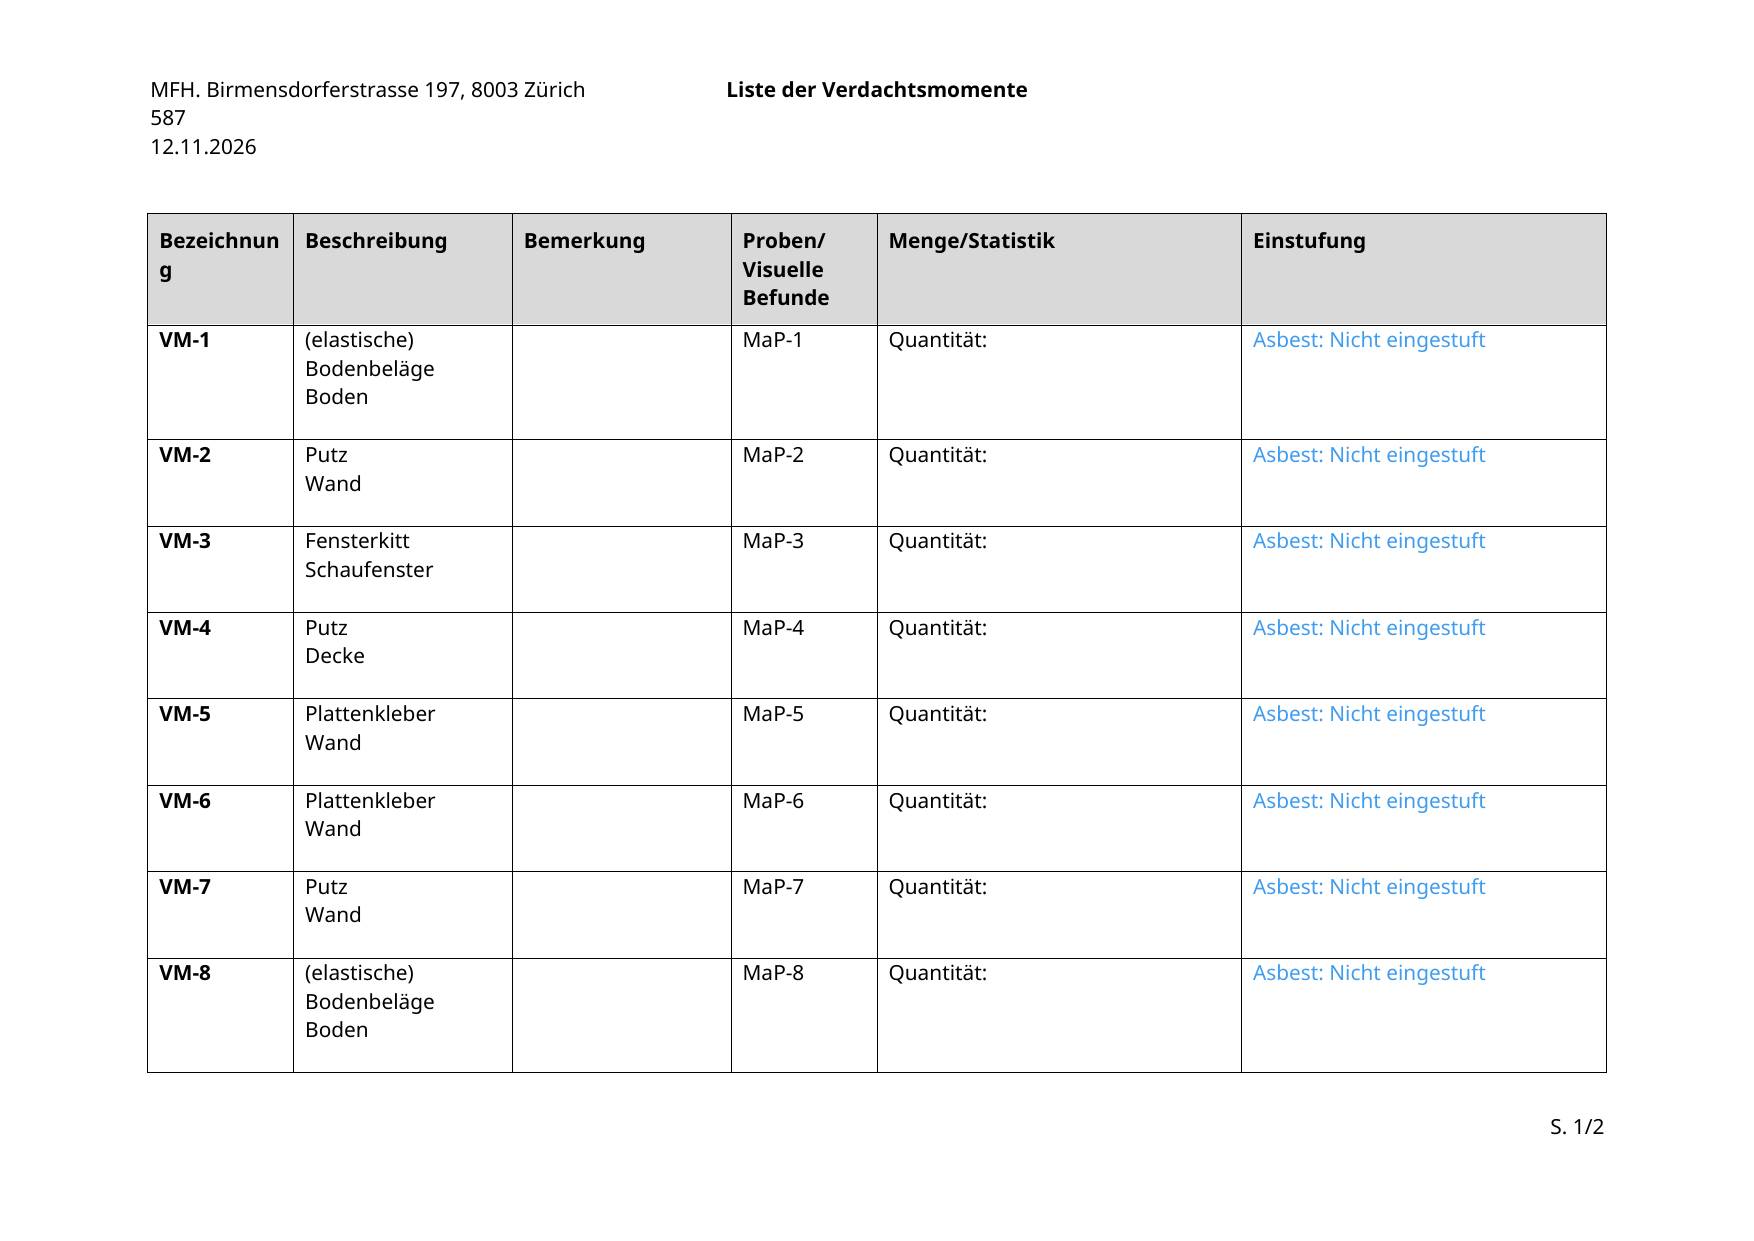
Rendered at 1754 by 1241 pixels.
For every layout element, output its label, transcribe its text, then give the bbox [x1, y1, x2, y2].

table_cell Asbest: Nicht eingestuft [1242, 527, 1606, 612]
table_cell [513, 527, 731, 612]
table_cell Plattenkleber Wand [294, 699, 512, 785]
table_cell Putz Wand [294, 872, 512, 957]
table_header Proben/Visuelle Befunde [732, 214, 877, 324]
table_cell [513, 699, 731, 785]
table_cell Putz Wand [294, 440, 512, 526]
table_cell VM-4 [148, 613, 293, 698]
table_cell VM-2 [148, 440, 293, 526]
table_header Bezeichnung [148, 214, 293, 324]
table_cell MaP-5 [732, 699, 877, 785]
table_cell (elastische) Bodenbeläge Boden [294, 326, 512, 439]
table_cell MaP-6 [732, 786, 877, 871]
table_cell Asbest: Nicht eingestuft [1242, 326, 1606, 439]
table_cell VM-3 [148, 527, 293, 612]
table_cell [513, 786, 731, 871]
table_cell MaP-3 [732, 527, 877, 612]
table_header Beschreibung [294, 214, 512, 324]
table_cell [513, 613, 731, 698]
table_cell Quantität: [878, 527, 1241, 612]
table_cell VM-7 [148, 872, 293, 957]
table_cell VM-6 [148, 786, 293, 871]
table_cell Fensterkitt Schaufenster [294, 527, 512, 612]
table_cell Quantität: [878, 699, 1241, 785]
table_cell [513, 326, 731, 439]
table_cell Quantität: [878, 786, 1241, 871]
table_cell [513, 959, 731, 1072]
table_cell MaP-8 [732, 959, 877, 1072]
table_cell VM-5 [148, 699, 293, 785]
table_cell VM-8 [148, 959, 293, 1072]
table_cell Asbest: Nicht eingestuft [1242, 440, 1606, 526]
table_cell Putz Decke [294, 613, 512, 698]
table_cell MaP-2 [732, 440, 877, 526]
table_cell MaP-7 [732, 872, 877, 957]
table_cell Asbest: Nicht eingestuft [1242, 699, 1606, 785]
table_cell Quantität: [878, 613, 1241, 698]
table_cell [513, 440, 731, 526]
table_cell MaP-4 [732, 613, 877, 698]
table_cell Quantität: [878, 440, 1241, 526]
table_cell MaP-1 [732, 326, 877, 439]
table_cell Asbest: Nicht eingestuft [1242, 786, 1606, 871]
table_cell Quantität: [878, 959, 1241, 1072]
table_header Einstufung [1242, 214, 1606, 324]
table_cell Asbest: Nicht eingestuft [1242, 613, 1606, 698]
table_cell [513, 872, 731, 957]
table_cell Plattenkleber Wand [294, 786, 512, 871]
table_cell Asbest: Nicht eingestuft [1242, 959, 1606, 1072]
table_cell Quantität: [878, 872, 1241, 957]
table_header Menge/Statistik [878, 214, 1241, 324]
table_header Bemerkung [513, 214, 731, 324]
table_cell VM-1 [148, 326, 293, 439]
table_cell Quantität: [878, 326, 1241, 439]
table_cell Asbest: Nicht eingestuft [1242, 872, 1606, 957]
table_cell (elastische) Bodenbeläge Boden [294, 959, 512, 1072]
